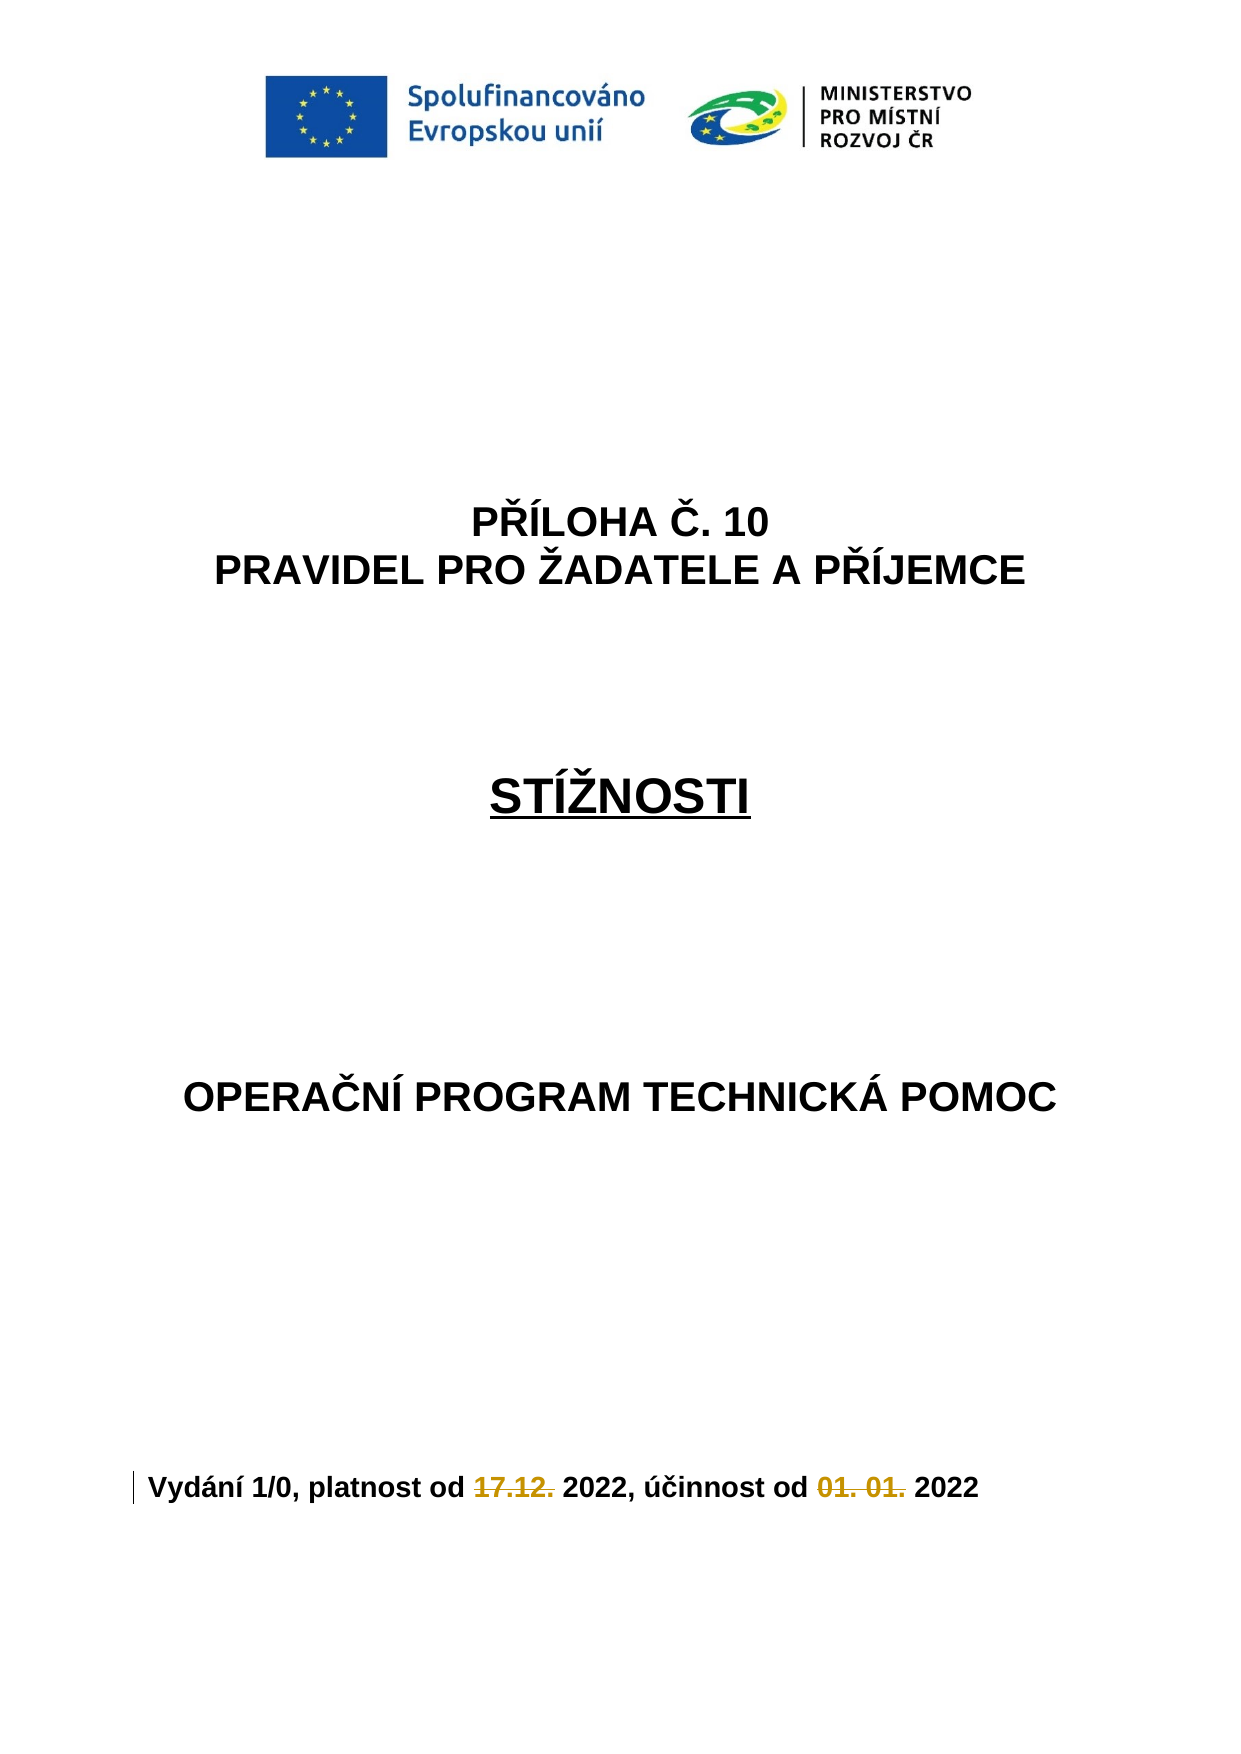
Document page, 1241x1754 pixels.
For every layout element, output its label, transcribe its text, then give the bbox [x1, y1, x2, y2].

text Pravidel pro žadatele A příjemce [148, 546, 1093, 594]
text Stížnosti [148, 766, 1093, 824]
text Vydání 1/0, platnost od 2022, účinnost od 2022 [148, 1471, 1093, 1504]
text příloha č. 10 [148, 498, 1093, 546]
text Operační program technická pomoc [148, 1073, 1093, 1121]
picture [263, 73, 977, 160]
